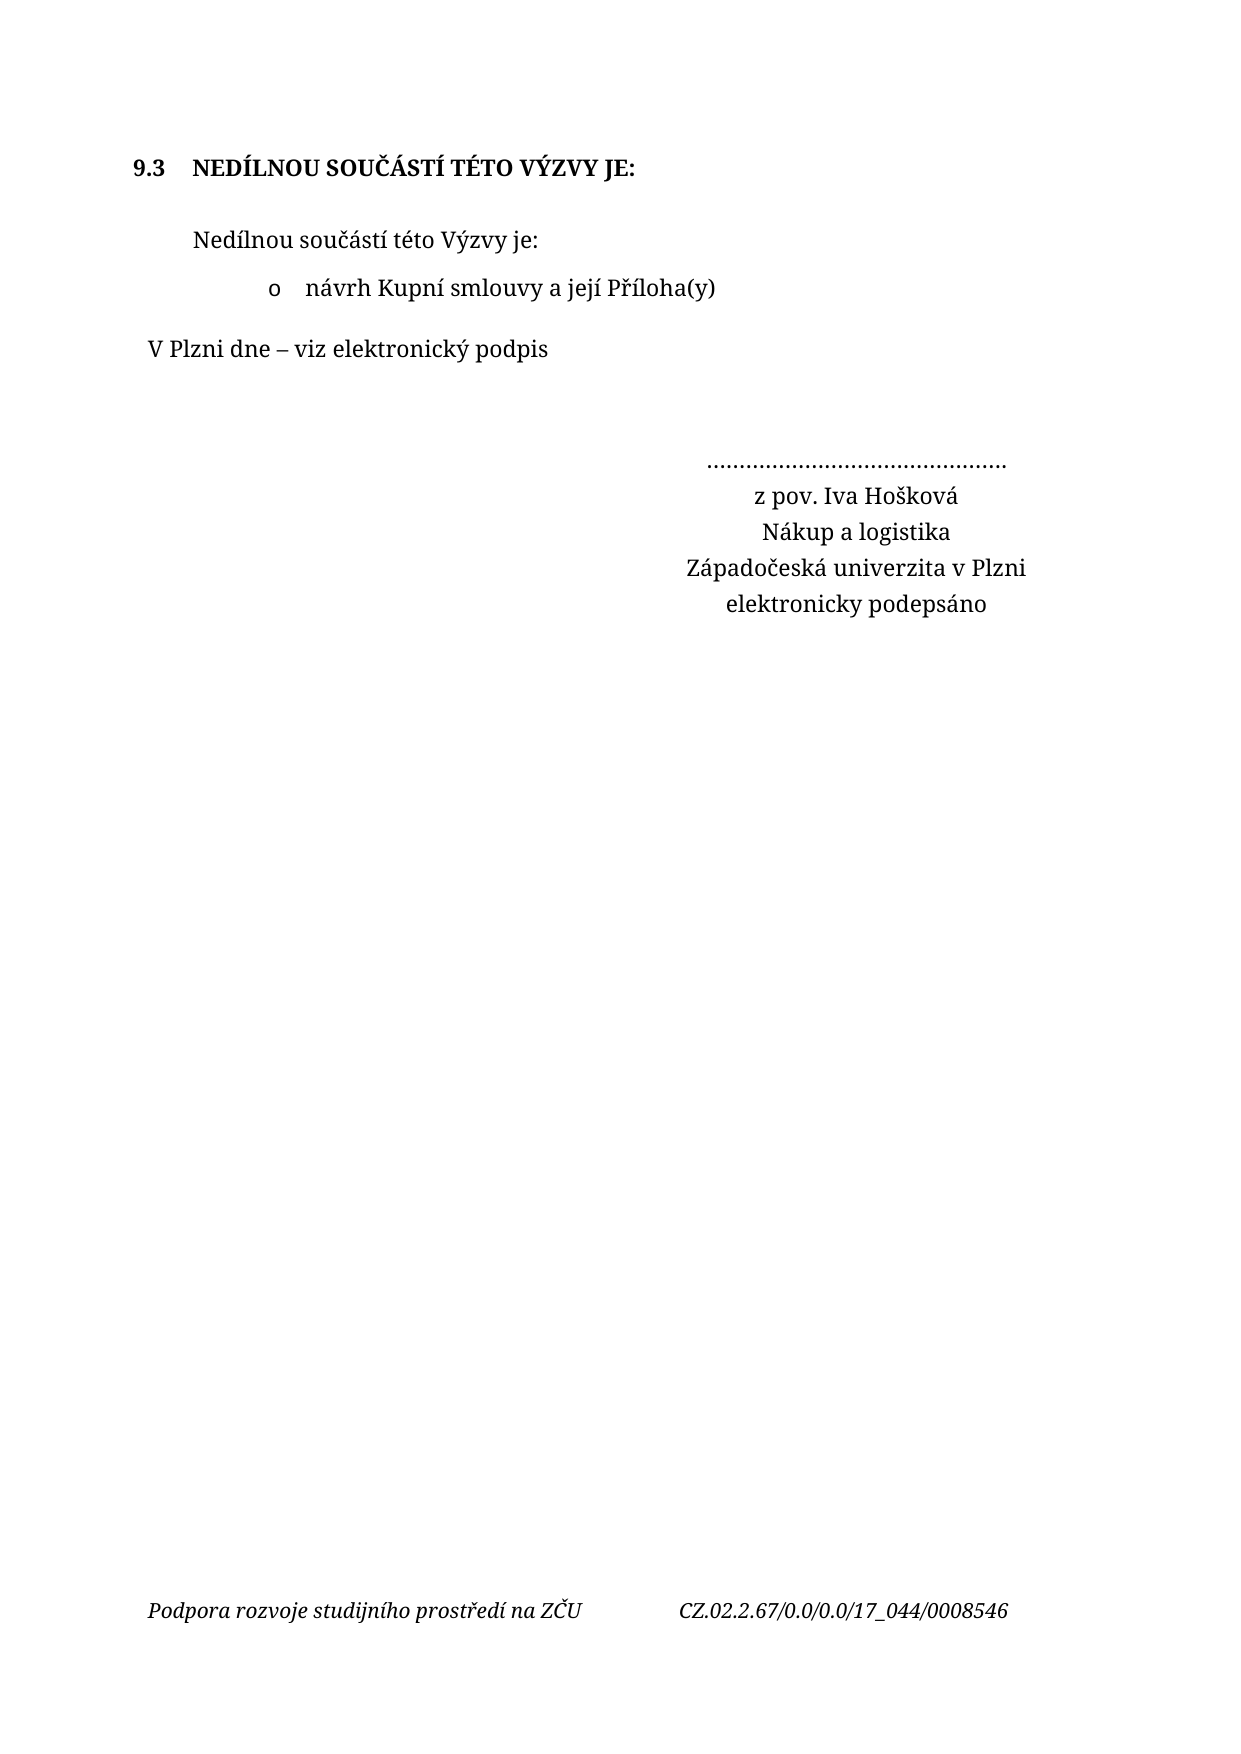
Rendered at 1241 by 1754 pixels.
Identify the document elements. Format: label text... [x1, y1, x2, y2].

text Západočeská univerzita v Plzni [148, 552, 1093, 583]
text elektronicky podepsáno [148, 588, 1093, 619]
subtitle NEDÍLNOU SOUČÁSTÍ TÉTO VÝZVY JE: [133, 152, 1093, 183]
text Nákup a logistika [148, 516, 1093, 547]
text V Plzni dne – viz elektronický podpis [148, 333, 1093, 364]
list návrh Kupní smlouvy a její Příloha(y) [268, 272, 1093, 303]
text Nedílnou součástí této Výzvy je: [193, 224, 1093, 255]
text ………………………………………. [148, 444, 1093, 475]
text z pov. Iva Hošková [148, 480, 1093, 511]
